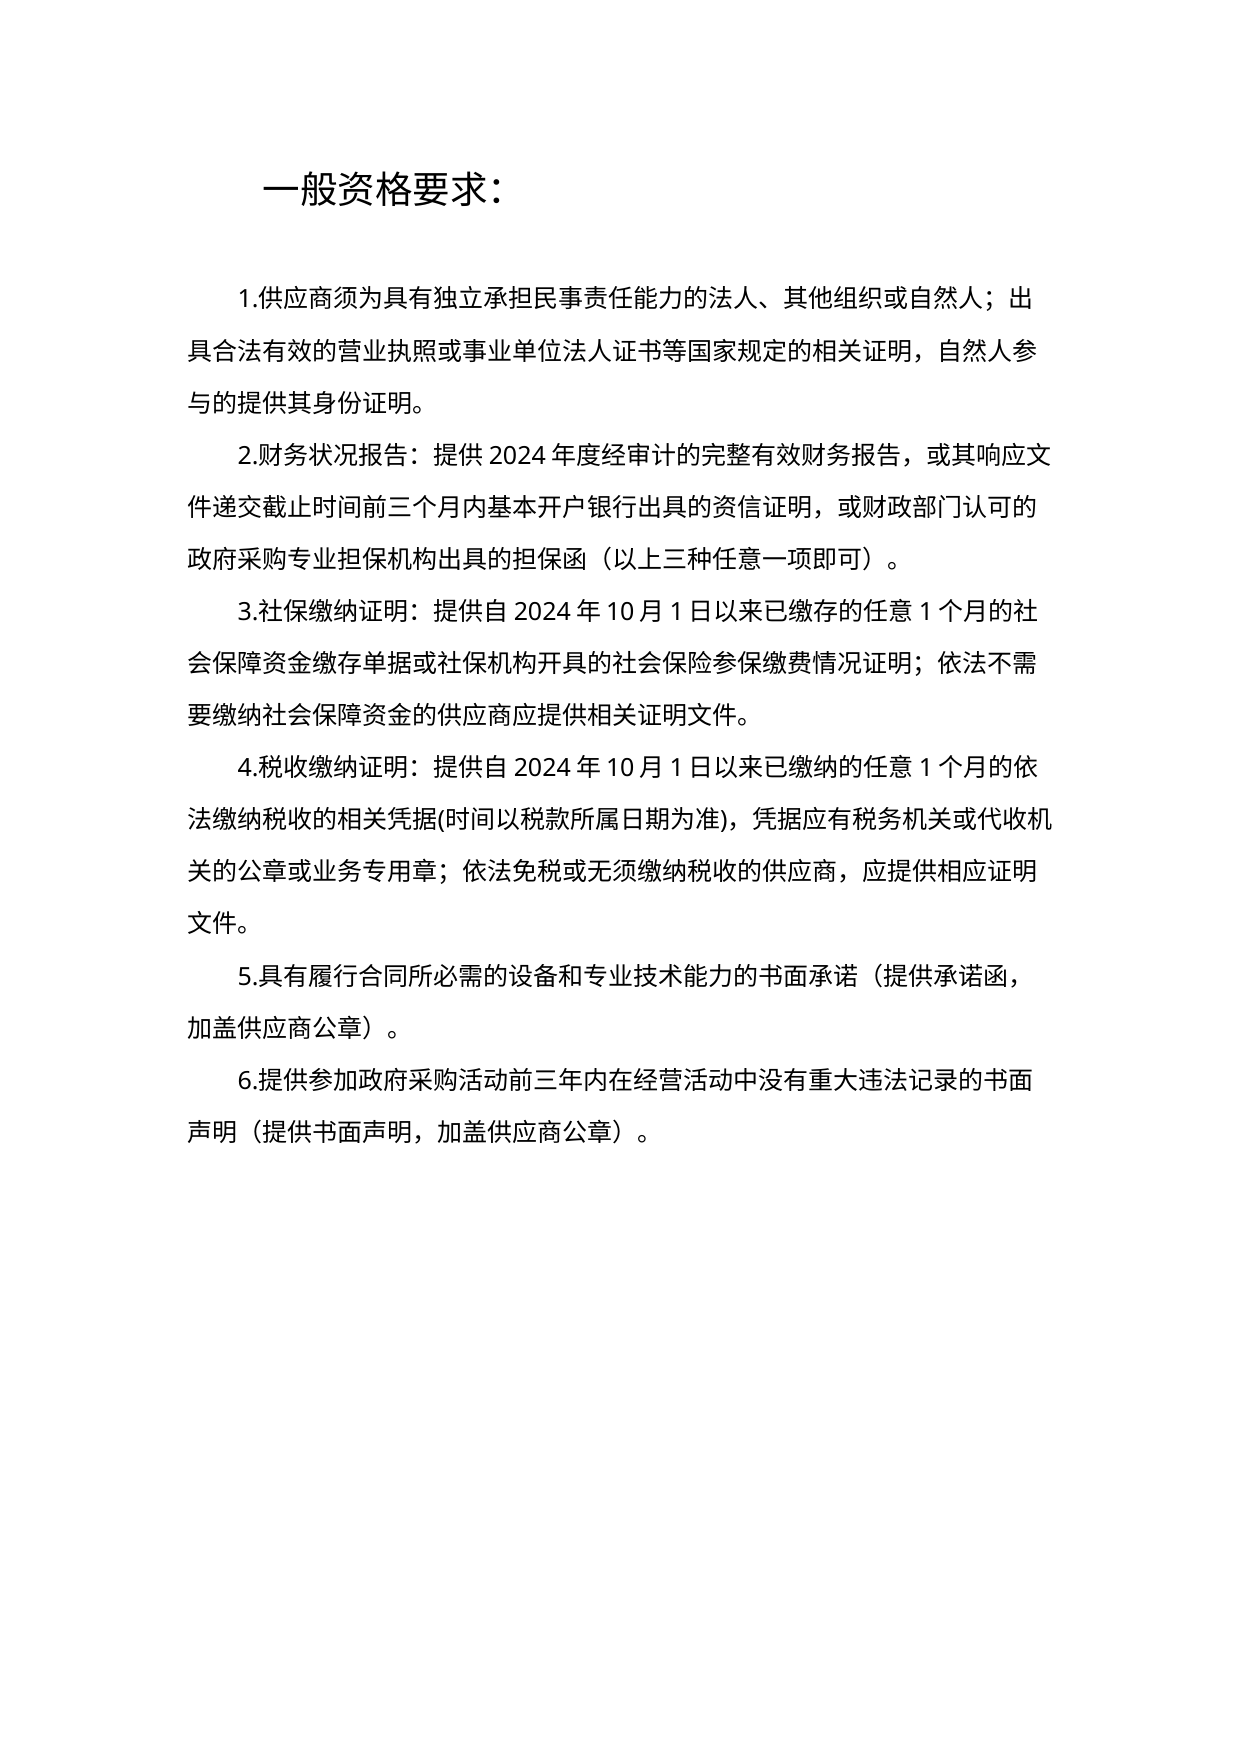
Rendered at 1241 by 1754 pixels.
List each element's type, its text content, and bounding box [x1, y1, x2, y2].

text 3.社保缴纳证明：提供自2024年10月1日以来已缴存的任意1个月的社会保障资金缴存单据或社保机构开具的社会保险参保缴费情况证明；依法不需要缴纳社会保障资金的供应商应提供相关证明文件。 [187, 579, 1053, 735]
list 一般资格要求： [187, 162, 1053, 214]
text 6.提供参加政府采购活动前三年内在经营活动中没有重大违法记录的书面声明（提供书面声明，加盖供应商公章）。 [187, 1047, 1053, 1152]
text 1.供应商须为具有独立承担民事责任能力的法人、其他组织或自然人；出具合法有效的营业执照或事业单位法人证书等国家规定的相关证明，自然人参与的提供其身份证明。 [187, 266, 1053, 422]
text 2.财务状况报告：提供2024年度经审计的完整有效财务报告，或其响应文件递交截止时间前三个月内基本开户银行出具的资信证明，或财政部门认可的政府采购专业担保机构出具的担保函（以上三种任意一项即可）。 [187, 422, 1053, 579]
text 5.具有履行合同所必需的设备和专业技术能力的书面承诺（提供承诺函，加盖供应商公章）。 [187, 943, 1053, 1047]
text 4.税收缴纳证明：提供自2024年10月1日以来已缴纳的任意1个月的依法缴纳税收的相关凭据(时间以税款所属日期为准)，凭据应有税务机关或代收机关的公章或业务专用章；依法免税或无须缴纳税收的供应商，应提供相应证明文件。 [187, 735, 1053, 943]
